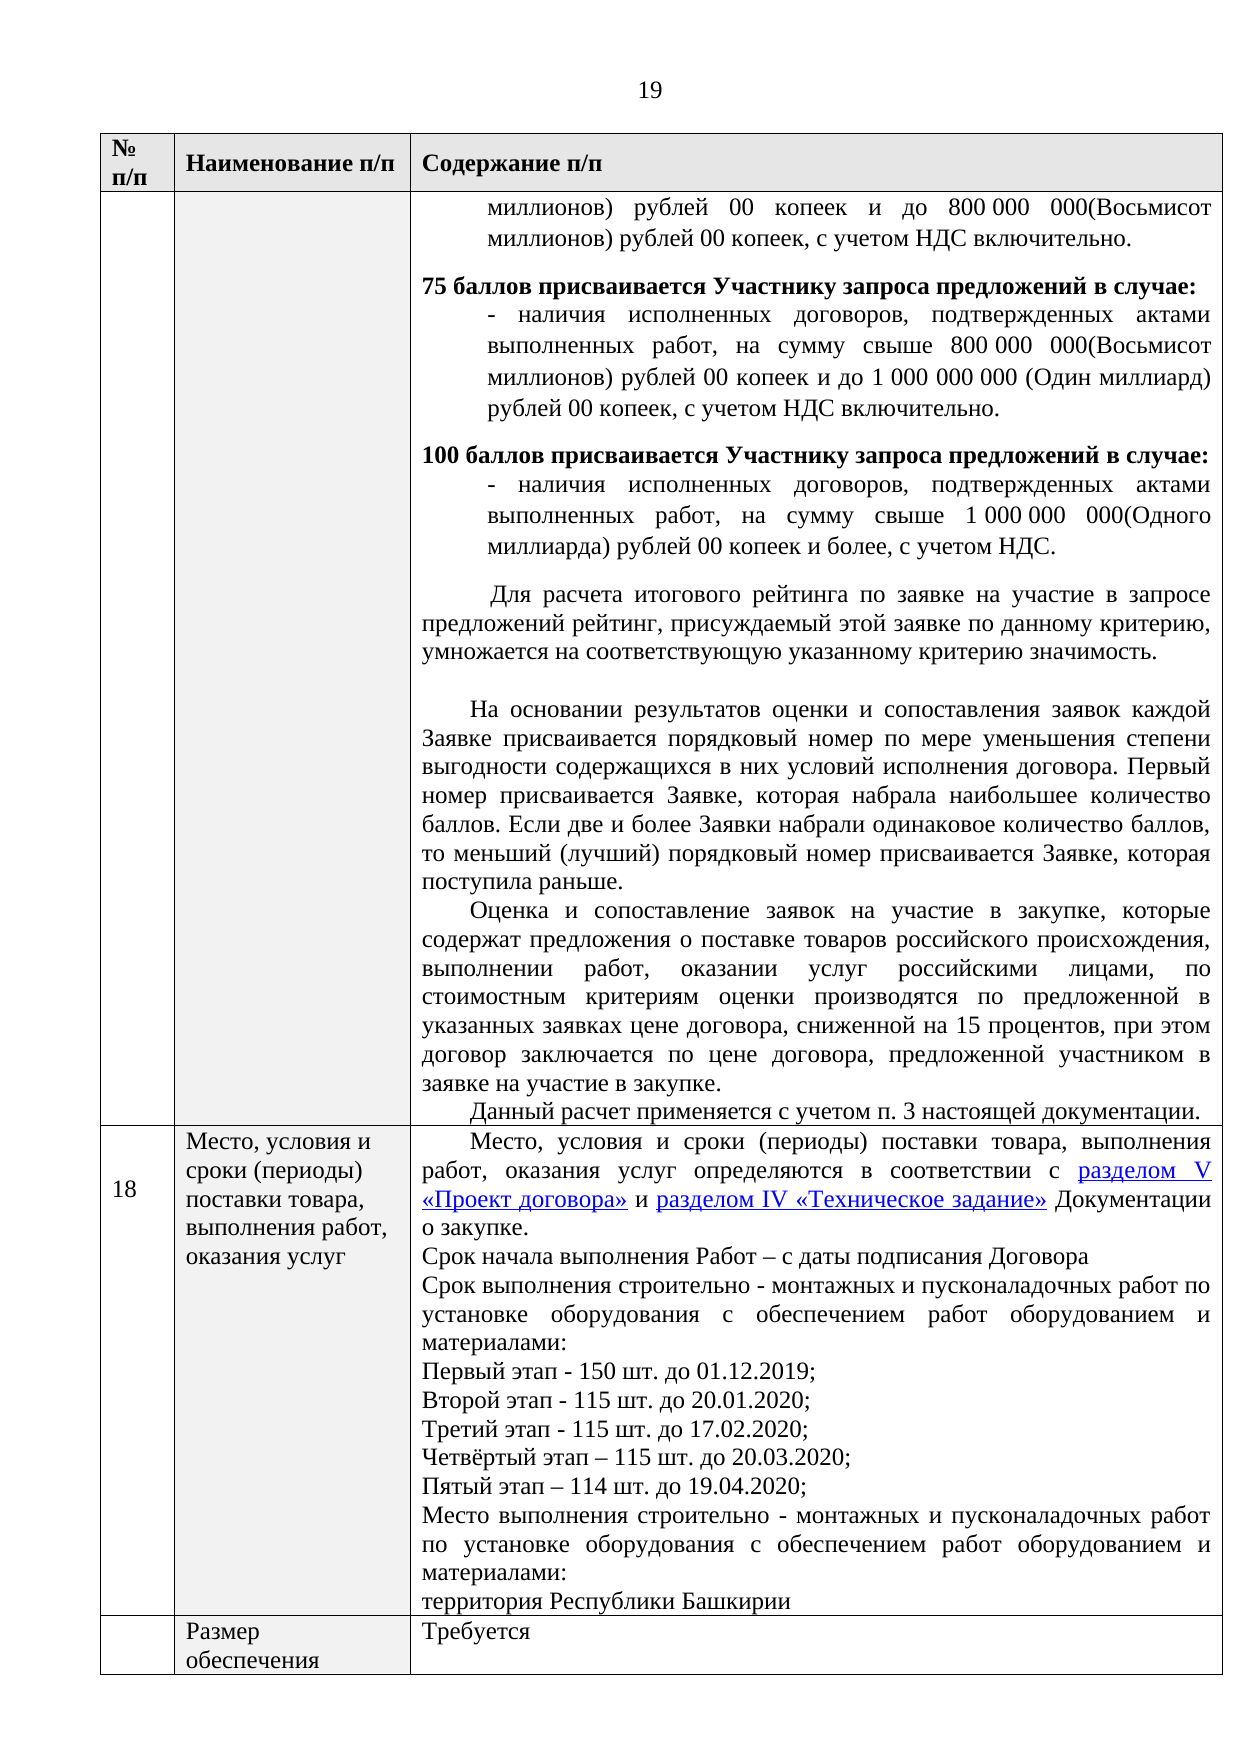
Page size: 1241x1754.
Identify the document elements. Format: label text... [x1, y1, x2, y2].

table_cell 19 [101, 1616, 174, 1673]
table_cell Место, условия и сроки (периоды) поставки товара, выполнения работ, оказания услуг определяются в соответствии с разделом V «Проект договора» и разделом IV «Техническое задание» Документации о закупке. Срок начала выполнения Работ – с даты подписания Договора Срок выполнения строительно - монтажных и пусконаладочных работ по установке оборудования с обеспечением работ оборудованием и материалами: Первый этап - 150 шт. до 01.12.2019; Второй этап - 115 шт. до 20.01.2020; Третий этап - 115 шт. до 17.02.2020; Четвёртый этап – 115 шт. до 20.03.2020; Пятый этап – 114 шт. до 19.04.2020; Место выполнения строительно - монтажных и пусконаладочных работ по установке оборудования с обеспечением работ оборудованием и материалами: территория Республики Башкирии [411, 1126, 1222, 1615]
table_cell 18 [101, 1126, 174, 1615]
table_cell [175, 1616, 410, 1673]
table_cell Место, условия и сроки (периоды) поставки товара, выполнения работ, оказания услуг [175, 1126, 410, 1615]
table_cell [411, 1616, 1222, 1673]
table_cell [175, 192, 410, 1125]
table_header № п/п [101, 134, 174, 191]
table_header Наименование п/п [175, 134, 410, 191]
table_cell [411, 192, 1222, 1125]
table_header Содержание п/п [411, 134, 1222, 191]
table_cell [101, 192, 174, 1125]
